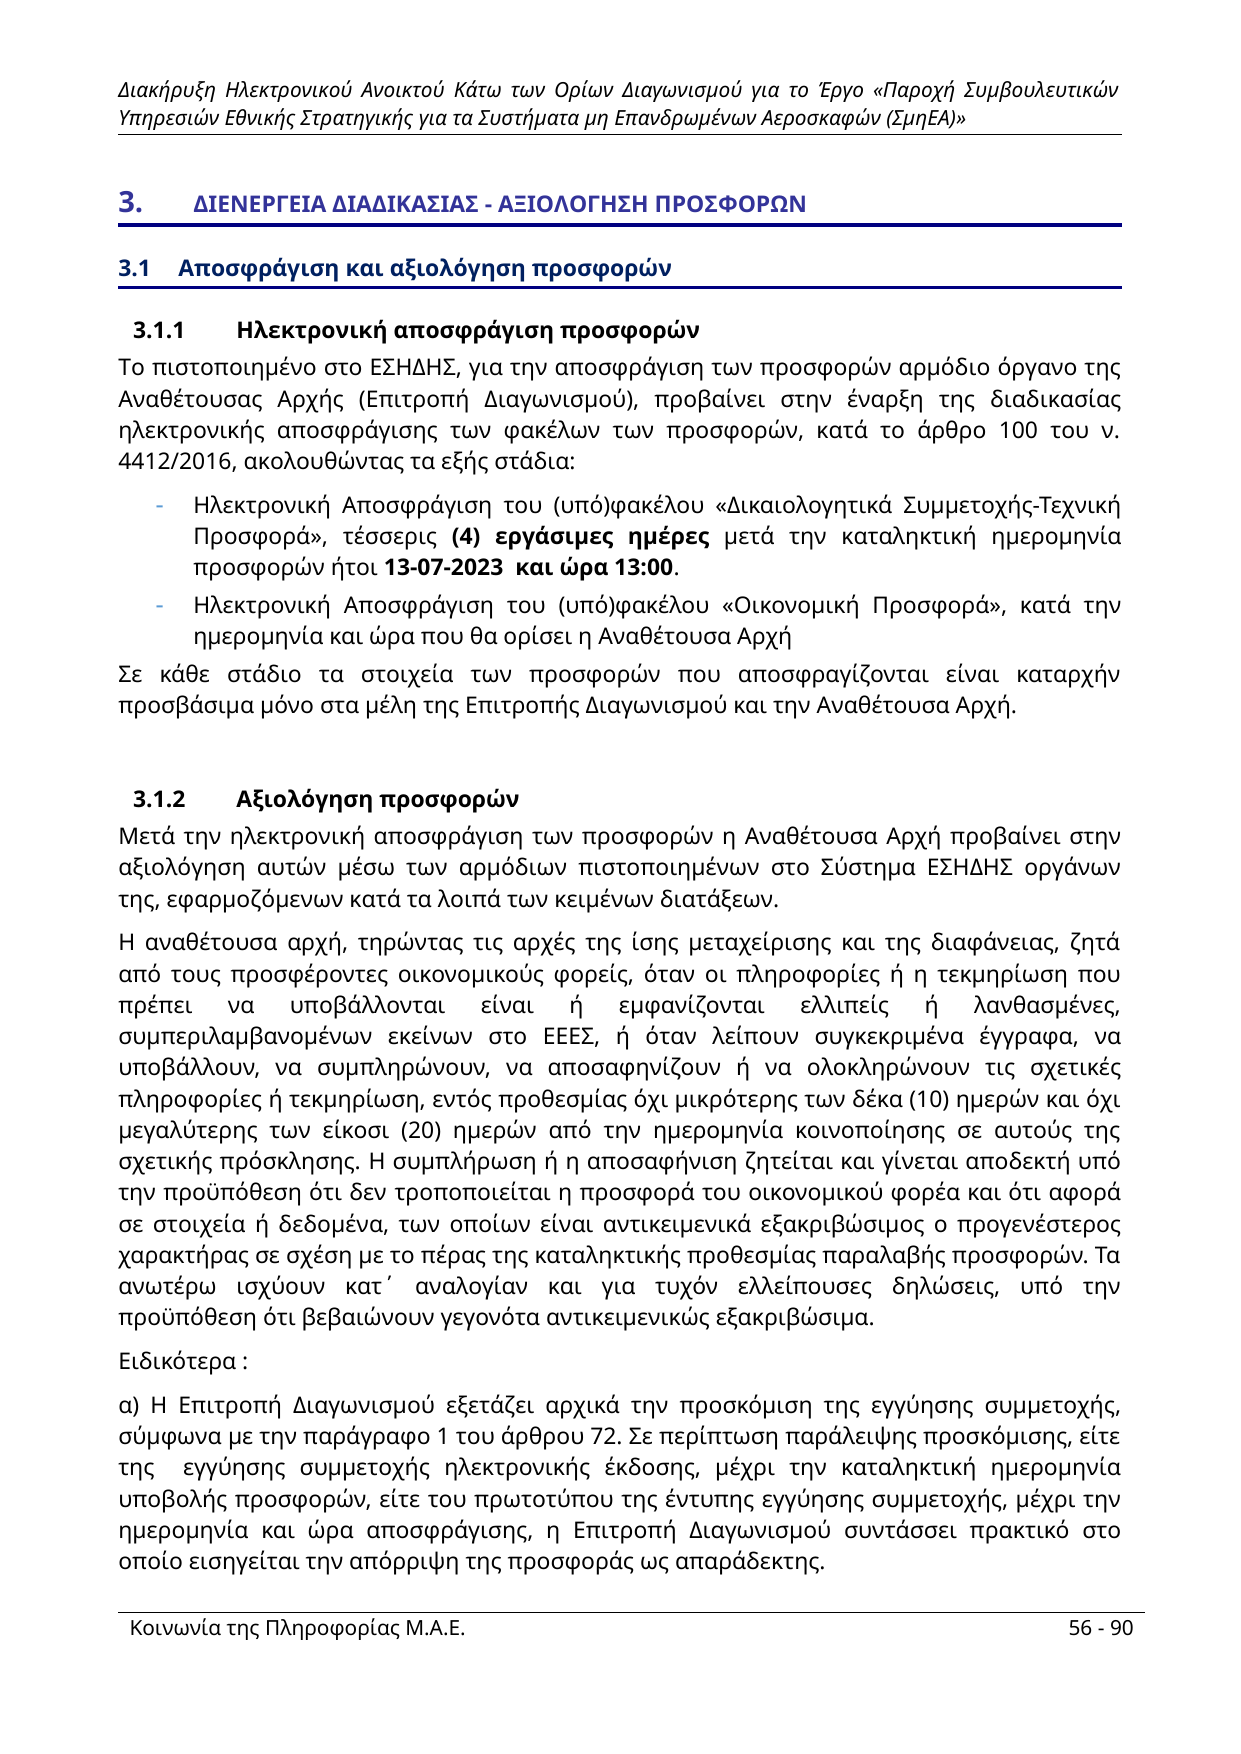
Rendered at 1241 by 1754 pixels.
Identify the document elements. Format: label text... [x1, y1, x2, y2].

subtitle Αποσφράγιση και αξιολόγηση προσφορών [118, 252, 1122, 286]
list Ηλεκτρονική Αποσφράγιση του (υπό)φακέλου «Δικαιολογητικά Συμμετοχής-Τεχνική Προσφορά», τέσσερις (4) εργάσιμες ημέρες μετά την καταληκτική ημερομηνία προσφορών ήτοι 13-07-2023 και ώρα 13:00. [156, 489, 1122, 582]
text Το πιστοποιημένο στο ΕΣΗΔΗΣ, για την αποσφράγιση των προσφορών αρμόδιο όργανο της Αναθέτουσας Αρχής (Επιτροπή Διαγωνισμού), προβαίνει στην έναρξη της διαδικασίας ηλεκτρονικής αποσφράγισης των φακέλων των προσφορών, κατά το άρθρο 100 του ν. 4412/2016, ακολουθώντας τα εξής στάδια: [118, 351, 1122, 476]
subtitle Ηλεκτρονική αποσφράγιση προσφορών [133, 314, 1122, 345]
list Ηλεκτρονική Αποσφράγιση του (υπό)φακέλου «Οικονομική Προσφορά», κατά την ημερομηνία και ώρα που θα ορίσει η Αναθέτουσα Αρχή [156, 589, 1122, 651]
subtitle Αξιολόγηση προσφορών [133, 782, 1122, 814]
subtitle ΔΙΕΝΕΡΓΕΙΑ ΔΙΑΔΙΚΑΣΙΑΣ - ΑΞΙΟΛΟΓΗΣΗ ΠΡΟΣΦΟΡΩΝ [118, 181, 1122, 223]
text Ειδικότερα : [118, 1345, 1122, 1376]
text Η αναθέτουσα αρχή, τηρώντας τις αρχές της ίσης μεταχείρισης και της διαφάνειας, ζητά από τους προσφέροντες οικονομικούς φορείς, όταν οι πληροφορίες ή η τεκμηρίωση που πρέπει να υποβάλλονται είναι ή εμφανίζονται ελλιπείς ή λανθασμένες, συμπεριλαμβανομένων εκείνων στο ΕΕΕΣ, ή όταν λείπουν συγκεκριμένα έγγραφα, να υποβάλλουν, να συμπληρώνουν, να αποσαφηνίζουν ή να ολοκληρώνουν τις σχετικές πληροφορίες ή τεκμηρίωση, εντός προθεσμίας όχι μικρότερης των δέκα (10) ημερών και όχι μεγαλύτερης των είκοσι (20) ημερών από την ημερομηνία κοινοποίησης σε αυτούς της σχετικής πρόσκλησης. Η συμπλήρωση ή η αποσαφήνιση ζητείται και γίνεται αποδεκτή υπό την προϋπόθεση ότι δεν τροποποιείται η προσφορά του οικονομικού φορέα και ότι αφορά σε στοιχεία ή δεδομένα, των οποίων είναι αντικειμενικά εξακριβώσιμος ο προγενέστερος χαρακτήρας σε σχέση με το πέρας της καταληκτικής προθεσμίας παραλαβής προσφορών. Τα ανωτέρω ισχύουν κατ΄ αναλογίαν και για τυχόν ελλείπουσες δηλώσεις, υπό την προϋπόθεση ότι βεβαιώνουν γεγονότα αντικειμενικώς εξακριβώσιμα. [118, 926, 1122, 1332]
text α) Η Επιτροπή Διαγωνισμού εξετάζει αρχικά την προσκόμιση της εγγύησης συμμετοχής, σύμφωνα με την παράγραφο 1 του άρθρου 72. Σε περίπτωση παράλειψης προσκόμισης, είτε της εγγύησης συμμετοχής ηλεκτρονικής έκδοσης, μέχρι την καταληκτική ημερομηνία υποβολής προσφορών, είτε του πρωτοτύπου της έντυπης εγγύησης συμμετοχής, μέχρι την ημερομηνία και ώρα αποσφράγισης, η Επιτροπή Διαγωνισμού συντάσσει πρακτικό στο οποίο εισηγείται την απόρριψη της προσφοράς ως απαράδεκτης. [118, 1389, 1122, 1576]
text Σε κάθε στάδιο τα στοιχεία των προσφορών που αποσφραγίζονται είναι καταρχήν προσβάσιμα μόνο στα μέλη της Επιτροπής Διαγωνισμού και την Αναθέτουσα Αρχή. [118, 657, 1122, 720]
text Μετά την ηλεκτρονική αποσφράγιση των προσφορών η Αναθέτουσα Αρχή προβαίνει στην αξιολόγηση αυτών μέσω των αρμόδιων πιστοποιημένων στο Σύστημα ΕΣΗΔΗΣ οργάνων της, εφαρμοζόμενων κατά τα λοιπά των κειμένων διατάξεων. [118, 820, 1122, 914]
